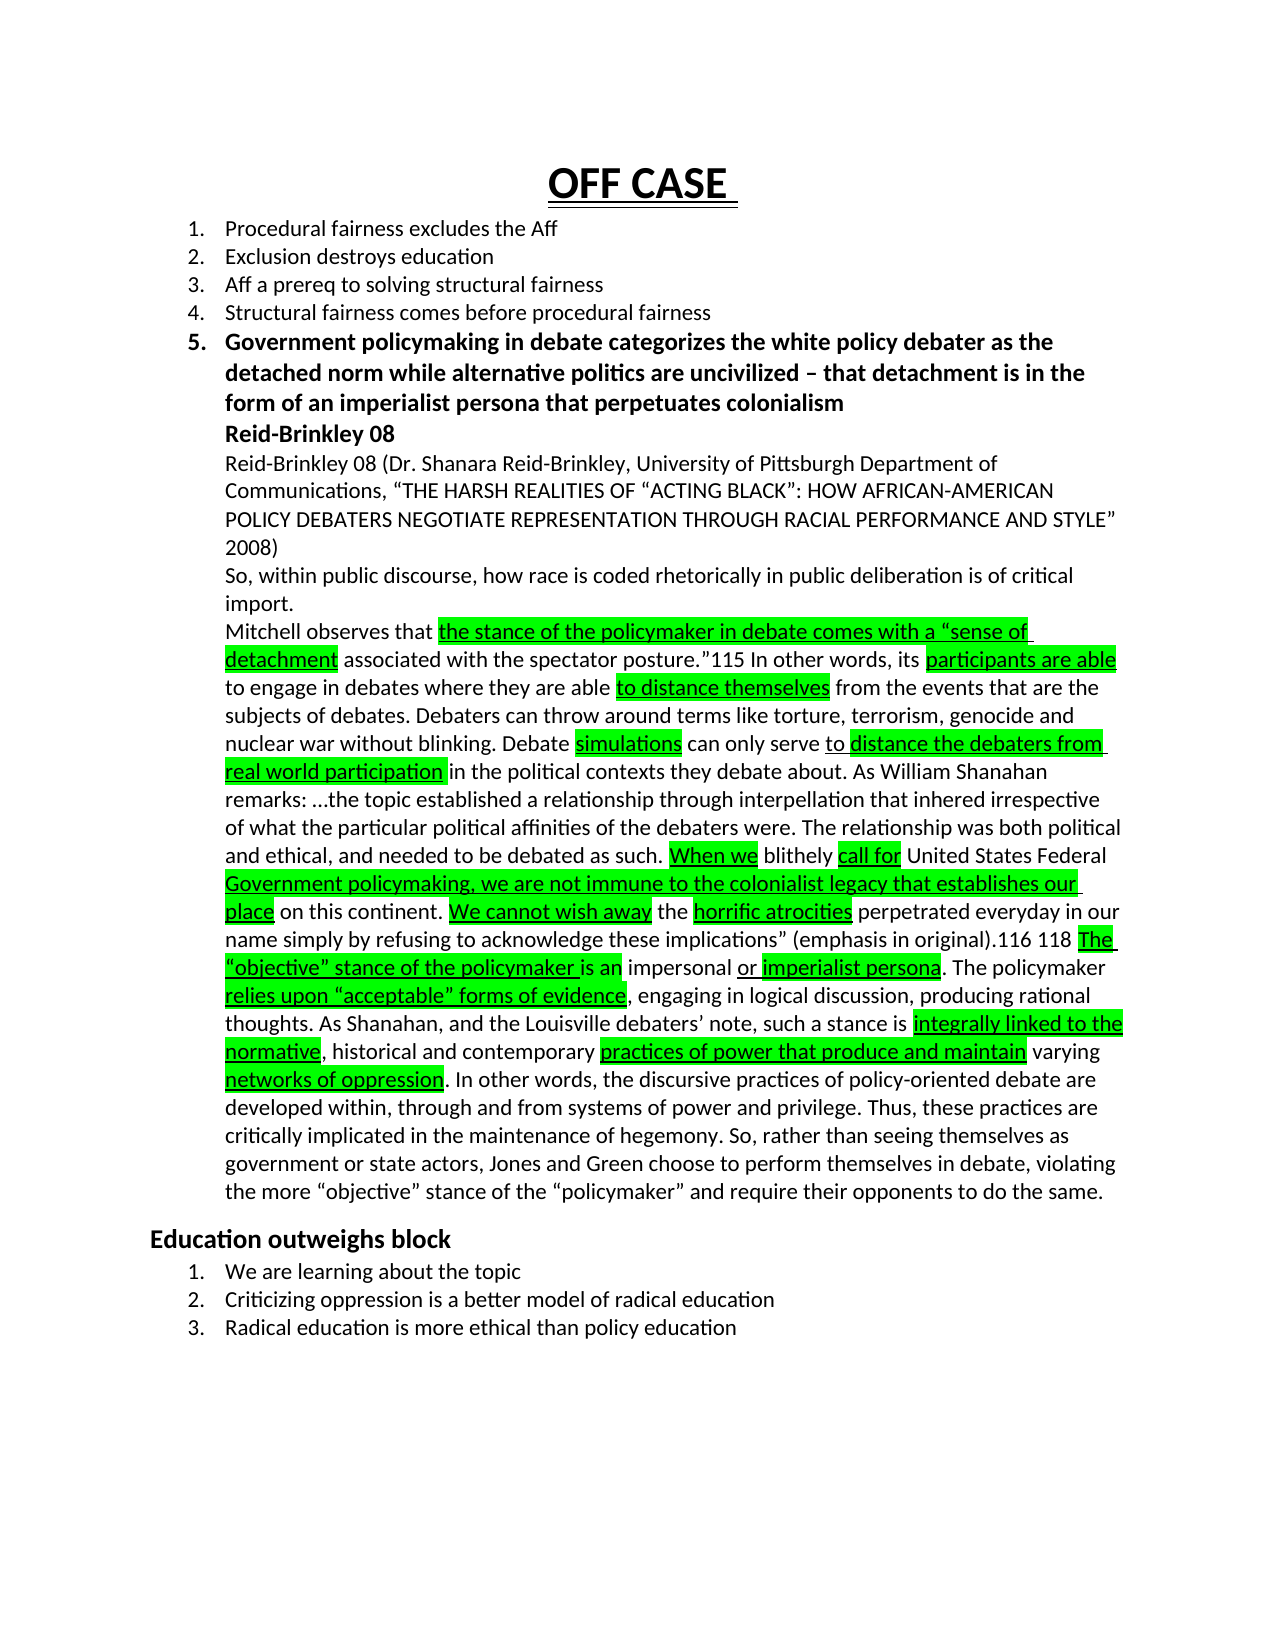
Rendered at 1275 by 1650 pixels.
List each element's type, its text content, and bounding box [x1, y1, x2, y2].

list We are learning about the topic [187, 1257, 1125, 1286]
list Radical education is more ethical than policy education [187, 1313, 1125, 1342]
list Government policymaking in debate categorizes the white policy debater as the detached norm while alternative politics are uncivilized – that detachment is in the form of an imperialist persona that perpetuates colonialism [187, 327, 1125, 418]
list Structural fairness comes before procedural fairness [187, 298, 1125, 327]
list Procedural fairness excludes the Aff [187, 214, 1125, 242]
text Reid-Brinkley 08 [225, 418, 1125, 449]
subtitle Education outweighs block [150, 1222, 1125, 1255]
text Mitchell observes that the stance of the policymaker in debate comes with a “sense of detachment associated with the spectator posture.”115 In other words, its participants are able to engage in debates where they are able to distance themselves from the events that are the subjects of debates. Debaters can throw around terms like torture, terrorism, genocide and nuclear war without blinking. Debate simulations can only serve to distance the debaters from real world participation in the political contexts they debate about. As William Shanahan remarks: …the topic established a relationship through interpellation that inhered irrespective of what the particular political affinities of the debaters were. The relationship was both political and ethical, and needed to be debated as such. When we blithely call for United States Federal Government policymaking, we are not immune to the colonialist legacy that establishes our place on this continent. We cannot wish away the horrific atrocities perpetrated everyday in our name simply by refusing to acknowledge these implications” (emphasis in original).116 118 The “objective” stance of the policymaker is an impersonal or imperialist persona. The policymaker relies upon “acceptable” forms of evidence, engaging in logical discussion, producing rational thoughts. As Shanahan, and the Louisville debaters’ note, such a stance is integrally linked to the normative, historical and contemporary practices of power that produce and maintain varying networks of oppression. In other words, the discursive practices of policy-oriented debate are developed within, through and from systems of power and privilege. Thus, these practices are critically implicated in the maintenance of hegemony. So, rather than seeing themselves as government or state actors, Jones and Green choose to perform themselves in debate, violating the more “objective” stance of the “policymaker” and require their opponents to do the same. [225, 617, 1125, 1205]
list Aff a prereq to solving structural fairness [187, 271, 1125, 298]
subtitle OFF CASE [150, 154, 1125, 210]
text Reid-Brinkley 08 (Dr. Shanara Reid-Brinkley, University of Pittsburgh Department of Communications, “THE HARSH REALITIES OF “ACTING BLACK”: HOW AFRICAN-AMERICAN POLICY DEBATERS NEGOTIATE REPRESENTATION THROUGH RACIAL PERFORMANCE AND STYLE” 2008) [225, 449, 1125, 561]
list Criticizing oppression is a better model of radical education [187, 1286, 1125, 1313]
list Exclusion destroys education [187, 242, 1125, 271]
text So, within public discourse, how race is coded rhetorically in public deliberation is of critical import. [225, 561, 1125, 617]
